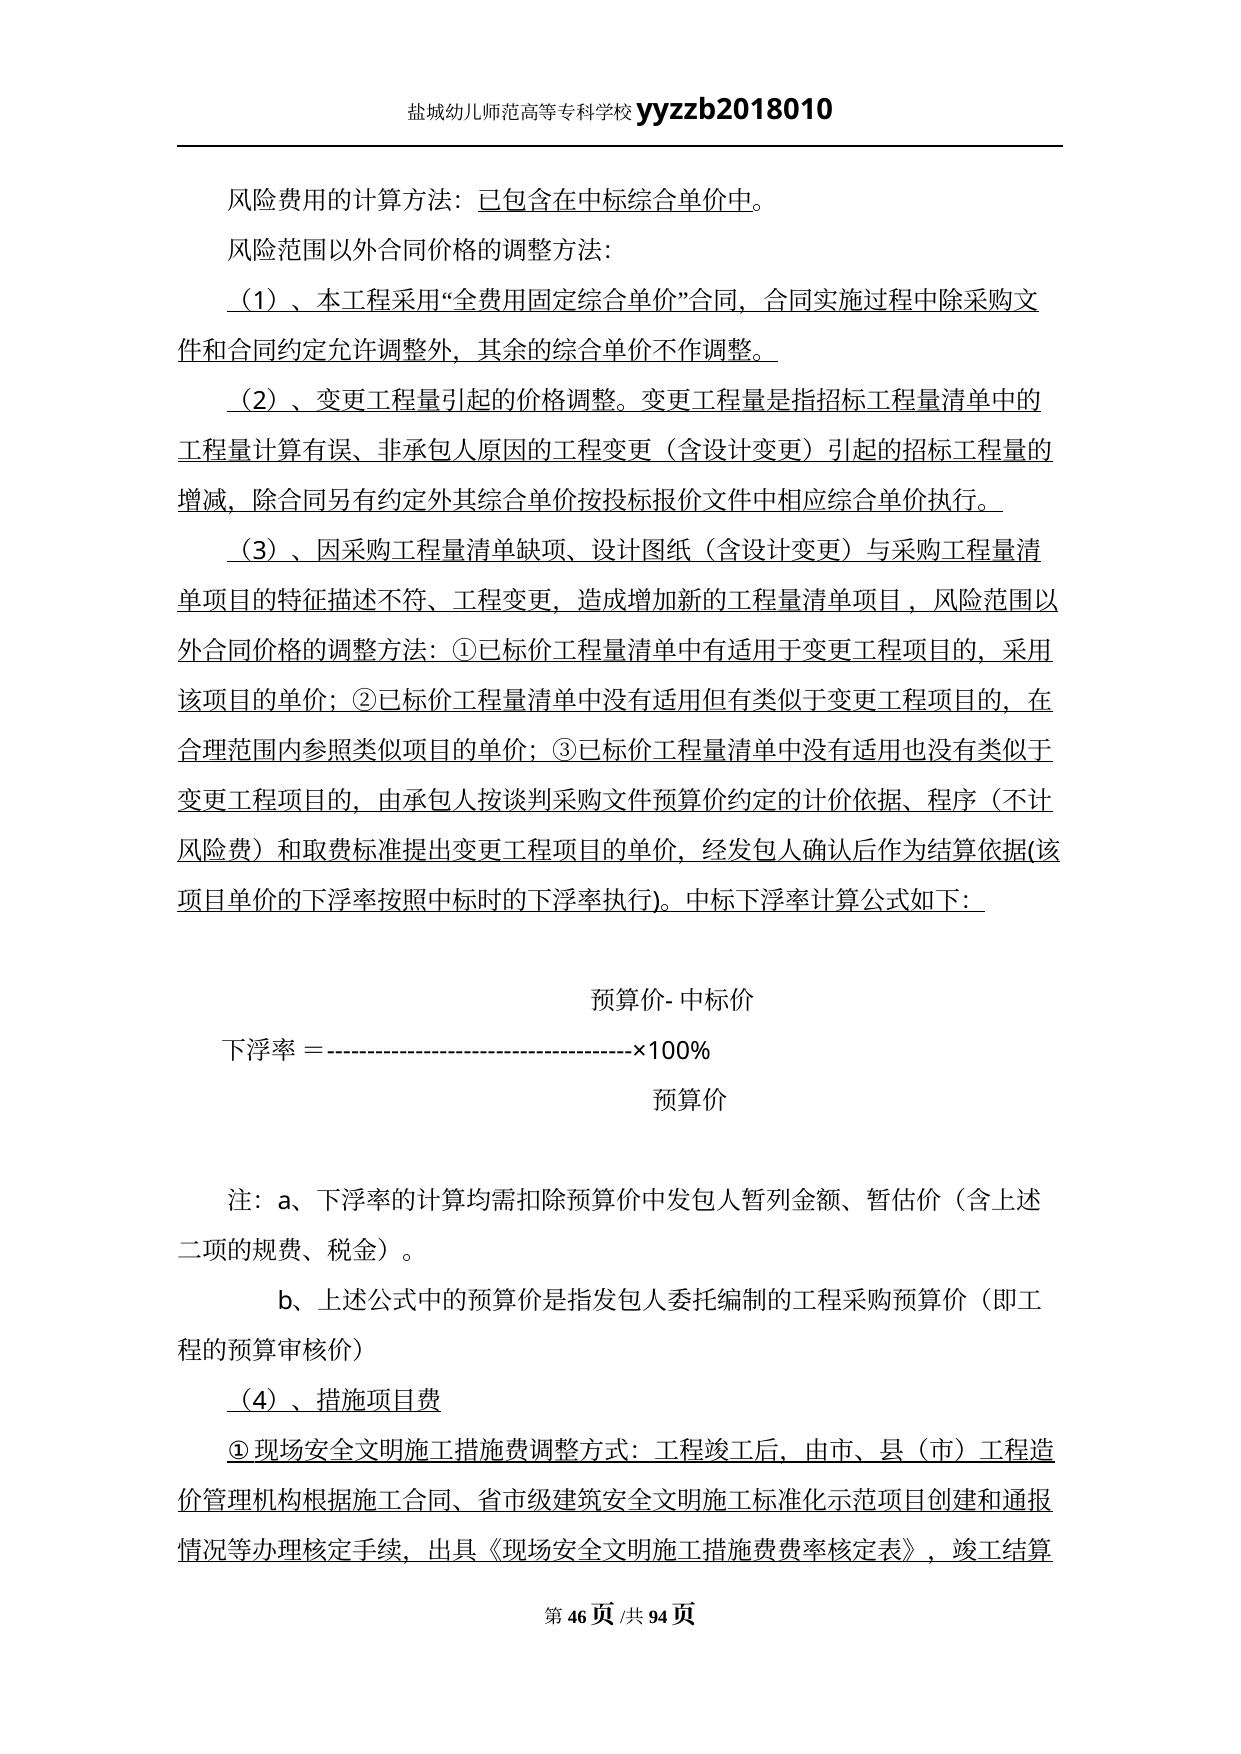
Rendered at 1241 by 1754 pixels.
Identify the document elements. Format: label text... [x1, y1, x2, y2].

text （1）、本工程采用“全费用固定综合单价”合同，合同实施过程中除采购文件和合同约定允许调整外，其余的综合单价不作调整。 [177, 269, 1063, 369]
text 预算价- 中标价 [177, 969, 1063, 1019]
text 风险范围以外合同价格的调整方法： [177, 219, 1063, 269]
text （4）、措施项目费 [177, 1369, 1063, 1419]
text （2）、变更工程量引起的价格调整。变更工程量是指招标工程量清单中的工程量计算有误、非承包人原因的工程变更（含设计变更）引起的招标工程量的增减，除合同另有约定外其综合单价按投标报价文件中相应综合单价执行。 [177, 369, 1063, 519]
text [177, 1419, 1063, 1569]
text 预算价 [177, 1069, 1063, 1119]
text （3）、因采购工程量清单缺项、设计图纸（含设计变更）与采购工程量清单项目的特征描述不符、工程变更，造成增加新的工程量清单项目 ，风险范围以外合同价格的调整方法：①已标价工程量清单中有适用于变更工程项目的，采用该项目的单价；②已标价工程量清单中没有适用但有类似于变更工程项目的，在合理范围内参照类似项目的单价；③已标价工程量清单中没有适用也没有类似于变更工程项目的，由承包人按谈判采购文件预算价约定的计价依据、程序（不计风险费）和取费标准提出变更工程项目的单价，经发包人确认后作为结算依据(该项目单价的下浮率按照中标时的下浮率执行)。中标下浮率计算公式如下： [177, 519, 1063, 919]
text 风险费用的计算方法：已包含在中标综合单价中。 [177, 169, 1063, 219]
text b、上述公式中的预算价是指发包人委托编制的工程采购预算价（即工程的预算审核价） [177, 1269, 1063, 1369]
text 下浮率 ＝--------------------------------------×100% [177, 1019, 1063, 1069]
text 注：a、下浮率的计算均需扣除预算价中发包人暂列金额、暂估价（含上述二项的规费、税金）。 [177, 1169, 1063, 1269]
